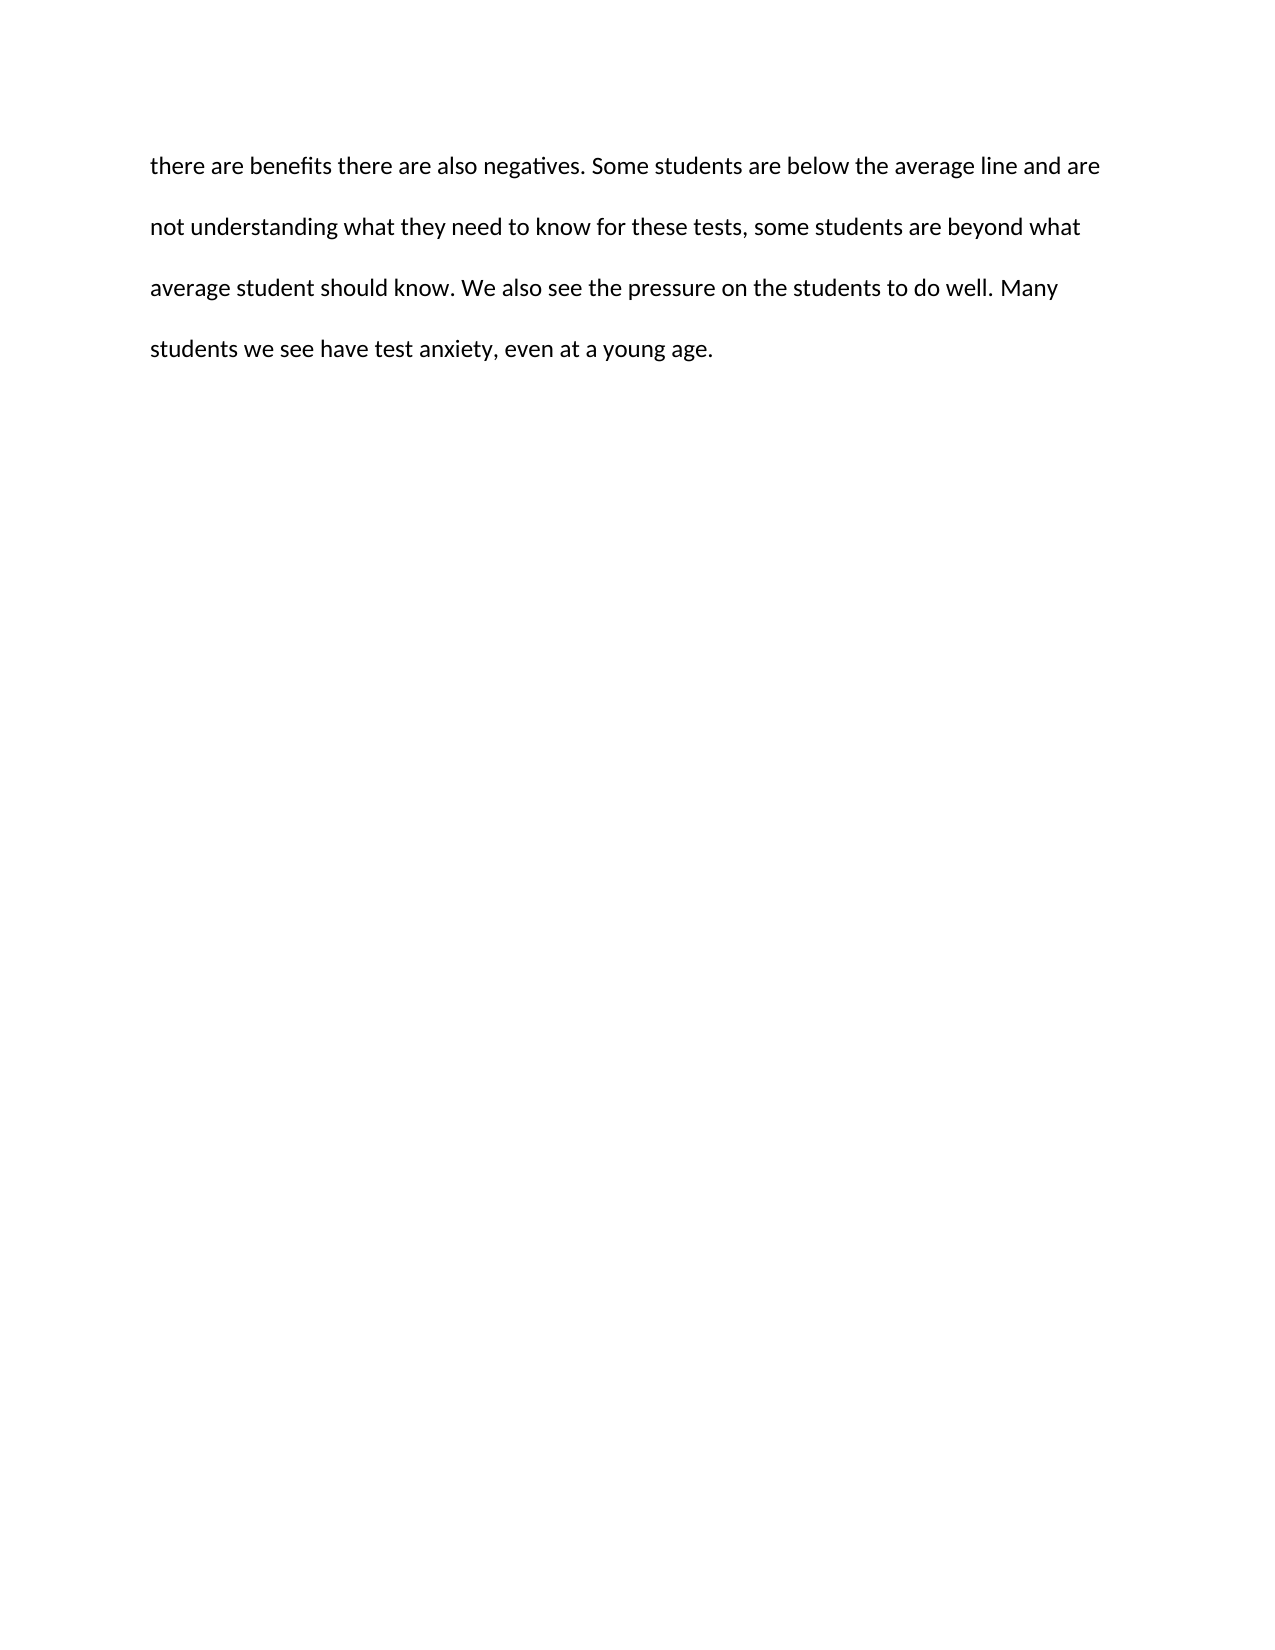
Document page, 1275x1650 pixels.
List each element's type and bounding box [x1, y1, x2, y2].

text [150, 150, 1125, 364]
